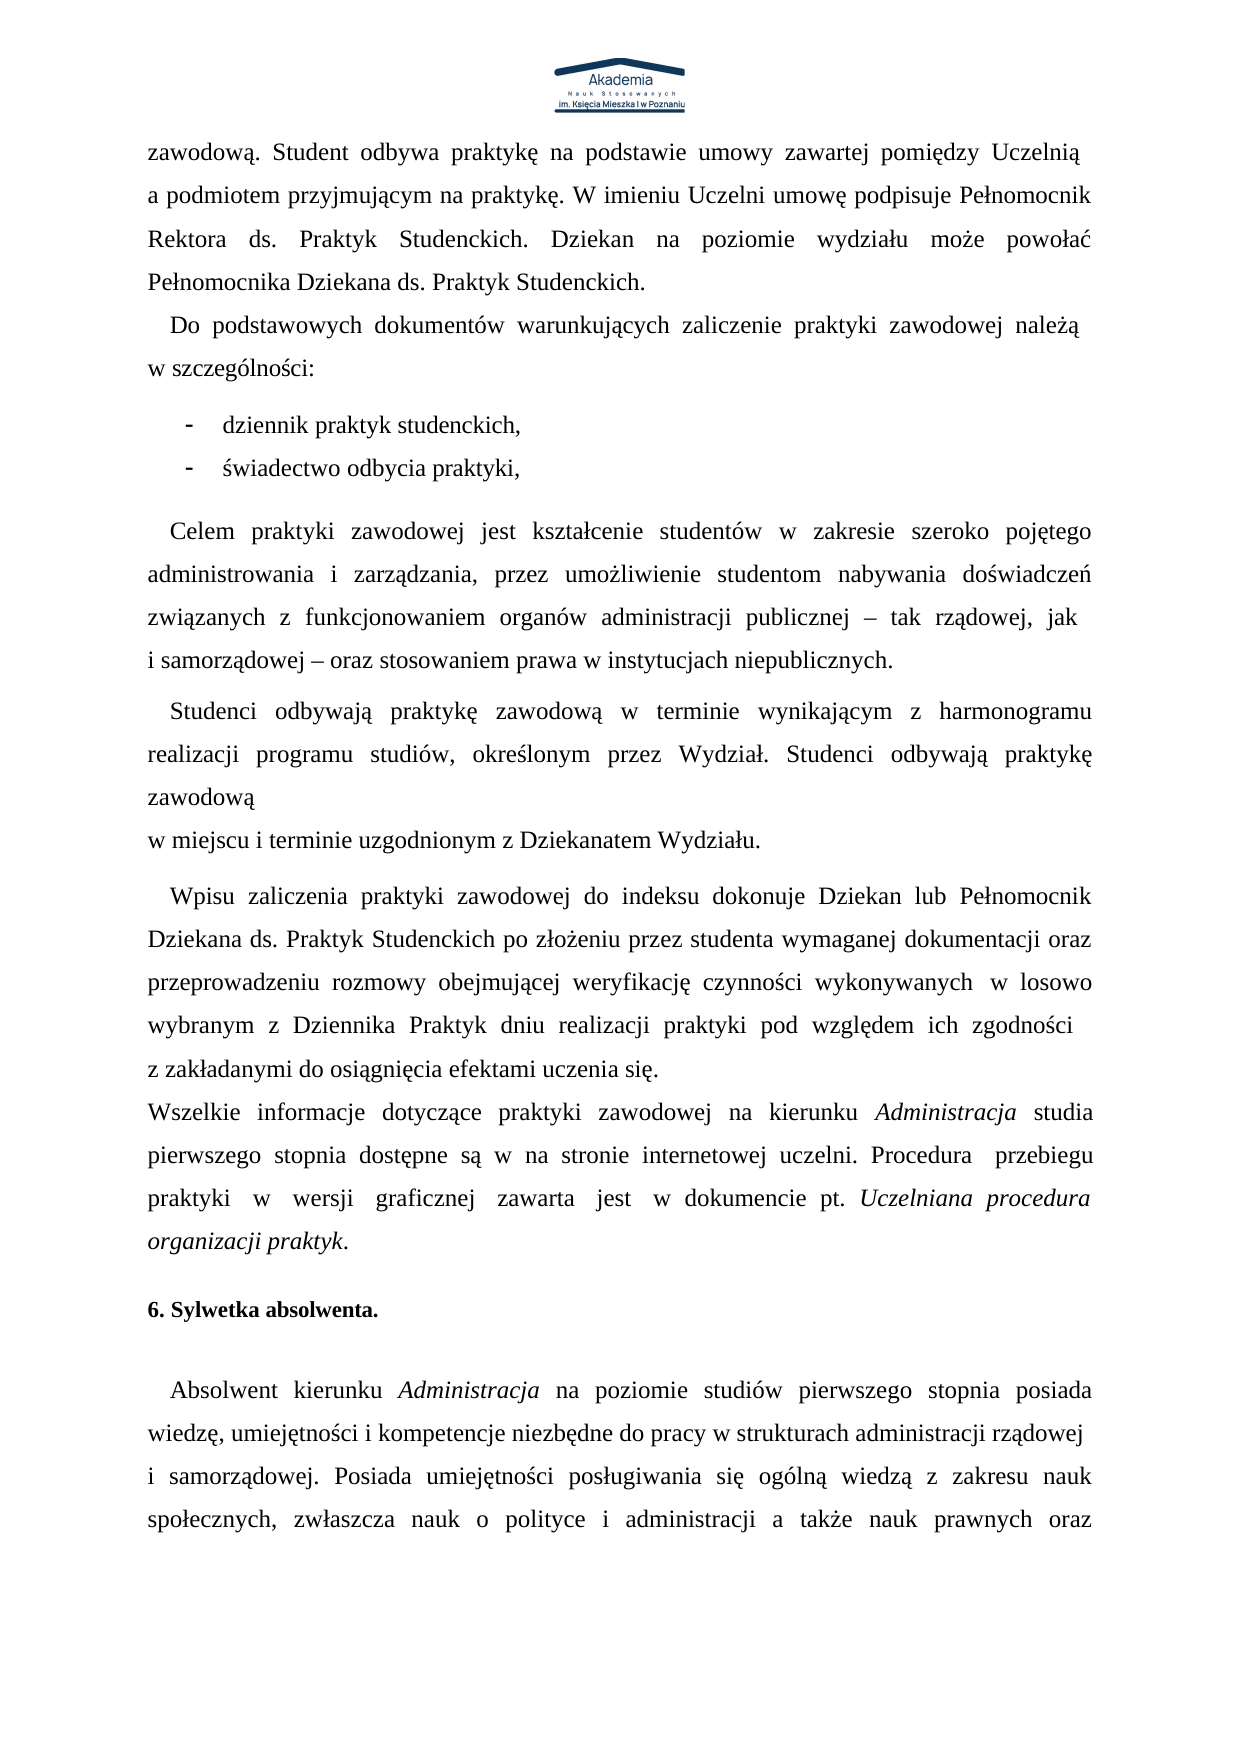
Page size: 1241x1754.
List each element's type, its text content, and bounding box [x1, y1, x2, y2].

text Wszelkie informacje dotyczące praktyki zawodowej na kierunku Administracja studia pierwszego stopnia dostępne są w na stronie internetowej uczelni. Procedura przebiegu praktyki w wersji graficznej zawarta jest w dokumencie pt. Uczelniana procedura organizacji praktyk. [147, 1097, 1093, 1255]
text Do podstawowych dokumentów warunkujących zaliczenie praktyki zawodowej należą w szczególności: [147, 310, 1092, 382]
text Wpisu zaliczenia praktyki zawodowej do indeksu dokonuje Dziekan lub Pełnomocnik Dziekana ds. Praktyk Studenckich po złożeniu przez studenta wymaganej dokumentacji oraz przeprowadzeniu rozmowy obejmującej weryfikację czynności wykonywanych w losowo wybranym z Dziennika Praktyk dniu realizacji praktyki pod względem ich zgodności z zakładanymi do osiągnięcia efektami uczenia się. [147, 881, 1092, 1082]
text Studenci odbywają praktykę zawodową w terminie wynikającym z harmonogramu realizacji programu studiów, określonym przez Wydział. Studenci odbywają praktykę zawodową w miejscu i terminie uzgodnionym z Dziekanatem Wydziału. [147, 696, 1093, 854]
text Celem praktyki zawodowej jest kształcenie studentów w zakresie szeroko pojętego administrowania i zarządzania, przez umożliwienie studentom nabywania doświadczeń związanych z funkcjonowaniem organów administracji publicznej – tak rządowej, jak i samorządowej – oraz stosowaniem prawa w instytucjach niepublicznych. [147, 516, 1093, 674]
list świadectwo odbycia praktyki, [185, 453, 1105, 482]
picture [553, 58, 685, 112]
list dziennik praktyk studenckich, [185, 410, 1105, 439]
list Sylwetka absolwenta. [147, 1296, 1105, 1322]
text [147, 137, 1092, 296]
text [147, 1375, 1093, 1533]
